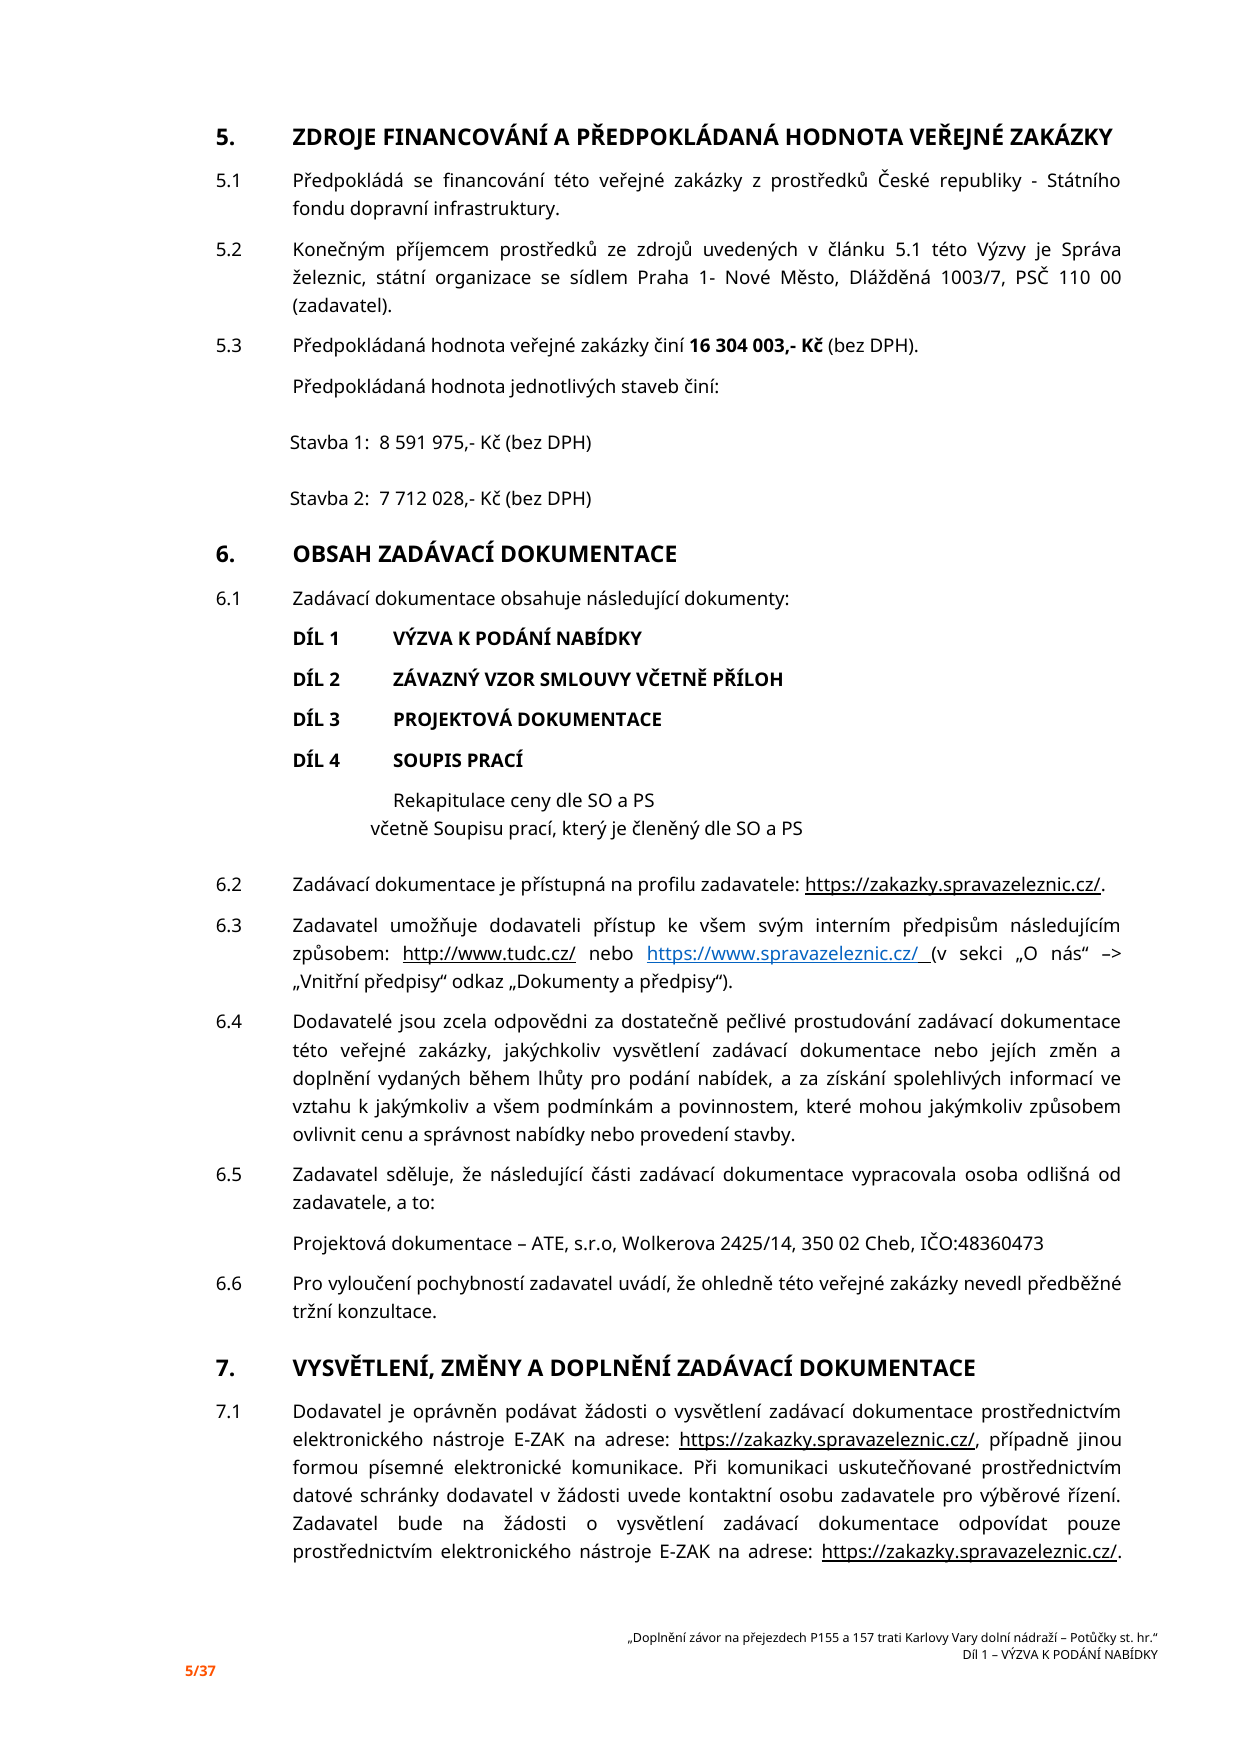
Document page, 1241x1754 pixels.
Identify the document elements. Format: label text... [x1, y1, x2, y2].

text Zadavatel sděluje, že následující části zadávací dokumentace vypracovala osoba odlišná od zadavatele, a to: [216, 1161, 1122, 1215]
text DÍL 2 ZÁVAZNÝ VZOR SMLOUVY VČETNĚ PŘÍLOH [292, 666, 1122, 692]
text Pro vyloučení pochybností zadavatel uvádí, že ohledně této veřejné zakázky nevedl předběžné tržní konzultace. [216, 1271, 1122, 1324]
list Předpokládaná hodnota jednotlivých staveb činí: [292, 373, 1122, 399]
text ZDROJE FINANCOVÁNÍ A PŘEDPOKLÁDANÁ HODNOTA VEŘEJNÉ ZAKÁZKY [216, 121, 1122, 152]
text Zadávací dokumentace je přístupná na profilu zadavatele: https://zakazky.spravazeleznic.cz/. [216, 872, 1122, 897]
text Stavba 2: 7 712 028,- Kč (bez DPH) [289, 485, 1122, 511]
text Stavba 1: 8 591 975,- Kč (bez DPH) [216, 429, 1122, 455]
text Zadavatel umožňuje dodavateli přístup ke všem svým interním předpisům následujícím způsobem: http://www.tudc.cz/ nebo https://www.spravazeleznic.cz/ (v sekci „O nás“ –> „Vnitřní předpisy“ odkaz „Dokumenty a předpisy“). [216, 912, 1122, 994]
text OBSAH ZADÁVACÍ DOKUMENTACE [216, 538, 1122, 569]
text Předpokládaná hodnota veřejné zakázky činí 16 304 003,- Kč (bez DPH). [216, 333, 1122, 358]
text Předpokládá se financování této veřejné zakázky z prostředků České republiky - Státního fondu dopravní infrastruktury. [216, 167, 1122, 221]
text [216, 1398, 1122, 1564]
text Konečným příjemcem prostředků ze zdrojů uvedených v článku 5.1 této Výzvy je Správa železnic, státní organizace se sídlem Praha 1- Nové Město, Dlážděná 1003/7, PSČ 110 00 (zadavatel). [216, 236, 1122, 318]
text DÍL 3 PROJEKTOVÁ DOKUMENTACE [292, 707, 1122, 732]
list Projektová dokumentace – ATE, s.r.o, Wolkerova 2425/14, 350 02 Cheb, IČO:48360473 [292, 1230, 1122, 1256]
text Dodavatelé jsou zcela odpovědni za dostatečně pečlivé prostudování zadávací dokumentace této veřejné zakázky, jakýchkoliv vysvětlení zadávací dokumentace nebo jejích změn a doplnění vydaných během lhůty pro podání nabídek, a za získání spolehlivých informací ve vztahu k jakýmkoliv a všem podmínkám a povinnostem, které mohou jakýmkoliv způsobem ovlivnit cenu a správnost nabídky nebo provedení stavby. [216, 1009, 1122, 1146]
text Zadávací dokumentace obsahuje následující dokumenty: [216, 585, 1122, 611]
text DÍL 1 VÝZVA K PODÁNÍ NABÍDKY [292, 626, 1122, 651]
text včetně Soupisu prací, který je členěný dle SO a PS [292, 816, 1122, 841]
text VYSVĚTLENÍ, ZMĚNY A DOPLNĚNÍ ZADÁVACÍ DOKUMENTACE [216, 1352, 1122, 1383]
text DÍL 4 SOUPIS PRACÍ [292, 747, 1122, 773]
text Rekapitulace ceny dle SO a PS [292, 788, 1122, 813]
